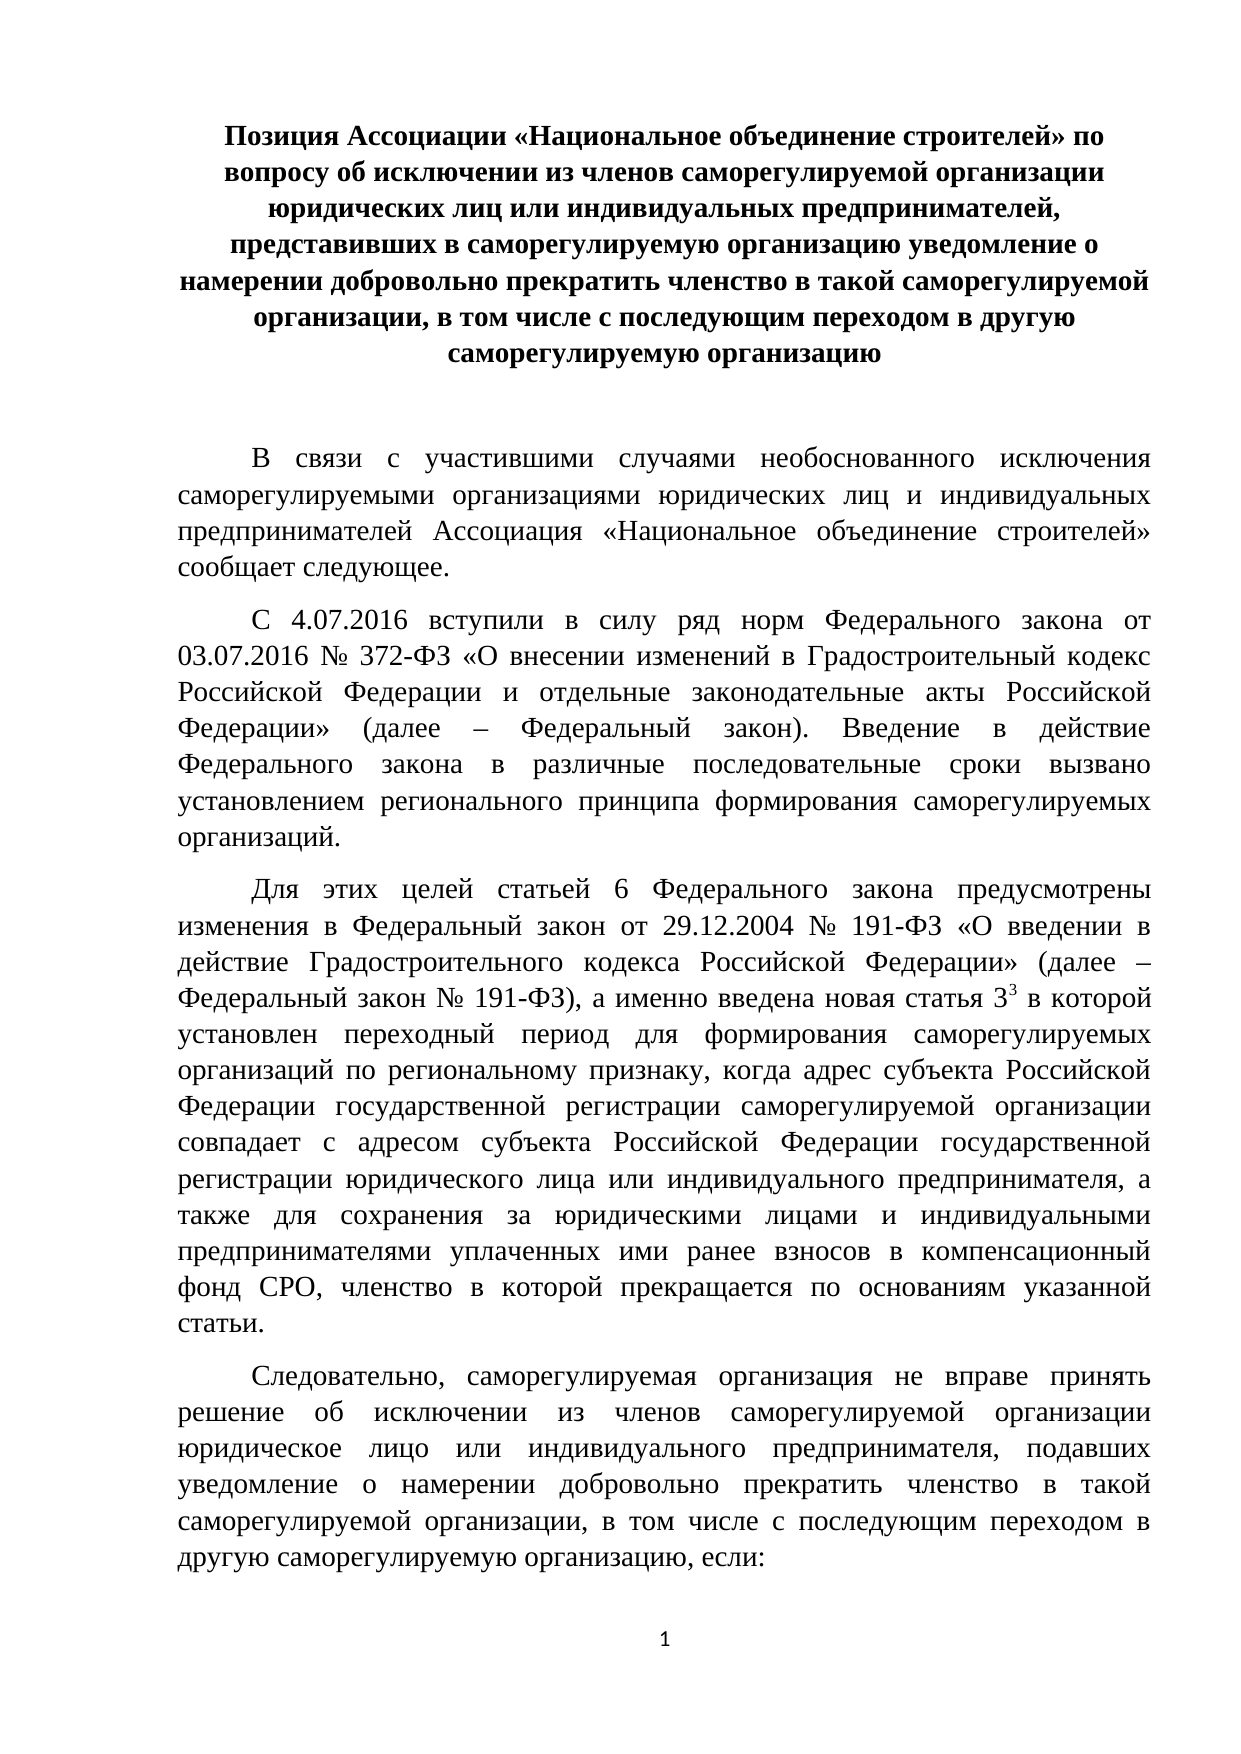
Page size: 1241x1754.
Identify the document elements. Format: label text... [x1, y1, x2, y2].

text Позиция Ассоциации «Национальное объединение строителей» по вопросу об исключении из членов саморегулируемой организации юридических лиц или индивидуальных предпринимателей, представивших в саморегулируемую организацию уведомление о намерении добровольно прекратить членство в такой саморегулируемой организации, в том числе с последующим переходом в другую саморегулируемую организацию [177, 118, 1152, 368]
text С 4.07.2016 вступили в силу ряд норм Федерального закона от 03.07.2016 № 372-ФЗ «О внесении изменений в Градостроительный кодекс Российской Федерации и отдельные законодательные акты Российской Федерации» (далее – Федеральный закон). Введение в действие Федерального закона в различные последовательные сроки вызвано установлением регионального принципа формирования саморегулируемых организаций. [177, 602, 1152, 852]
text В связи с участившими случаями необоснованного исключения саморегулируемыми организациями юридических лиц и индивидуальных предпринимателей Ассоциация «Национальное объединение строителей» сообщает следующее. [177, 441, 1152, 583]
text Для этих целей статьей 6 Федерального закона предусмотрены изменения в Федеральный закон от 29.12.2004 № 191-ФЗ «О введении в действие Градостроительного кодекса Российской Федерации» (далее – Федеральный закон № 191-ФЗ), а именно введена новая статья 33 в которой установлен переходный период для формирования саморегулируемых организаций по региональному признаку, когда адрес субъекта Российской Федерации государственной регистрации саморегулируемой организации совпадает с адресом субъекта Российской Федерации государственной регистрации юридического лица или индивидуального предпринимателя, а также для сохранения за юридическими лицами и индивидуальными предпринимателями уплаченных ими ранее взносов в компенсационный фонд СРО, членство в которой прекращается по основаниям указанной статьи. [177, 872, 1152, 1339]
text Следовательно, саморегулируемая организация не вправе принять решение об исключении из членов саморегулируемой организации юридическое лицо или индивидуального предпринимателя, подавших уведомление о намерении добровольно прекратить членство в такой саморегулируемой организации, в том числе с последующим переходом в другую саморегулируемую организацию, если: [177, 1358, 1152, 1572]
